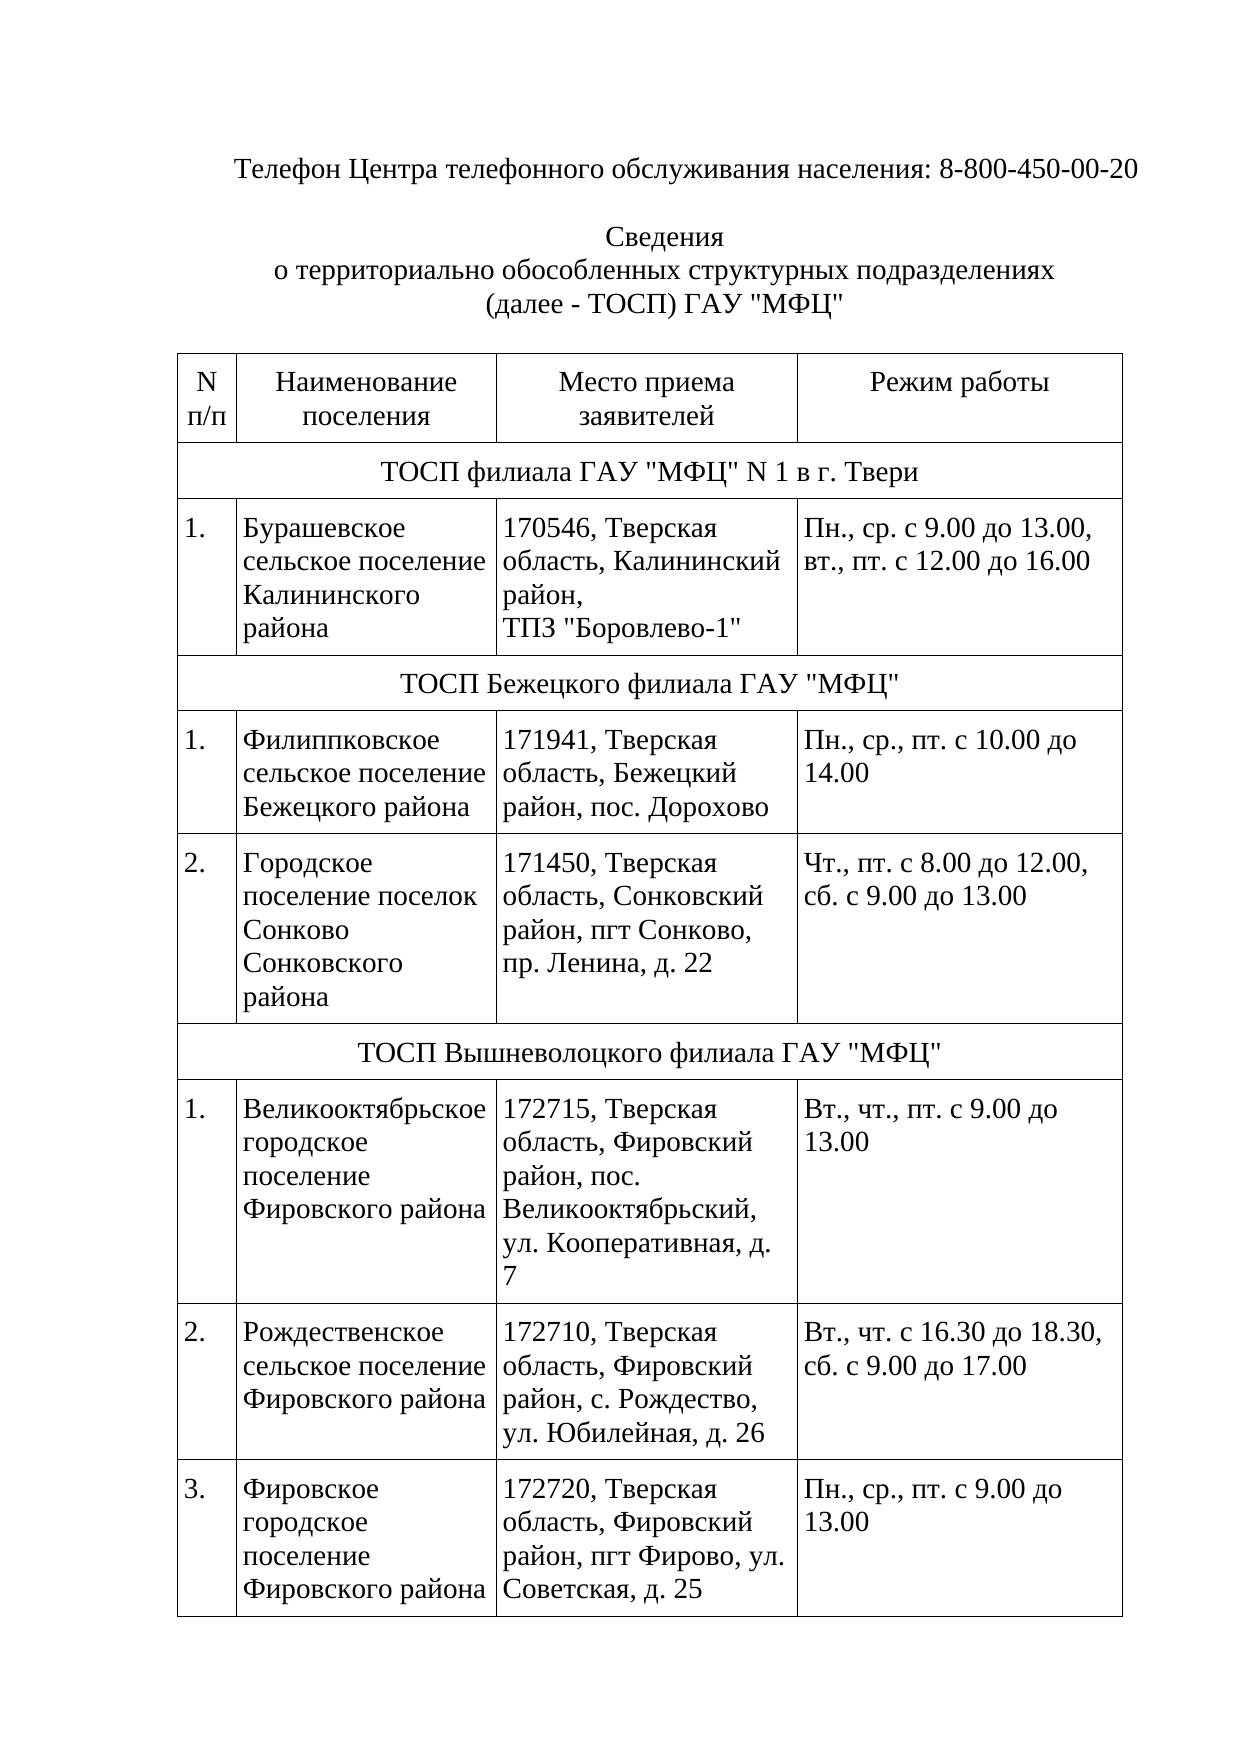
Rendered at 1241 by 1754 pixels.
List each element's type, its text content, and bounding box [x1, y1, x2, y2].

table_cell Фировское городское поселение Фировского района [237, 1460, 496, 1616]
table_cell Чт., пт. с 8.00 до 12.00, сб. с 9.00 до 13.00 [798, 834, 1122, 1023]
table_cell 2. [178, 834, 236, 1023]
table_cell 3. [178, 1460, 236, 1616]
table_cell Пн., ср. с 9.00 до 13.00, вт., пт. с 12.00 до 16.00 [798, 499, 1122, 654]
table_cell 1. [178, 499, 236, 654]
table_cell 1. [178, 1080, 236, 1303]
table_cell 2. [178, 1304, 236, 1459]
table_cell Вт., чт., пт. с 9.00 до 13.00 [798, 1080, 1122, 1303]
table_cell ТОСП филиала ГАУ "МФЦ" N 1 в г. Твери [178, 443, 1122, 498]
text Телефон Центра телефонного обслуживания населения: 8-800-450-00-20 [177, 152, 1152, 185]
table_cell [798, 1460, 1122, 1616]
table_cell 171450, Тверская область, Сонковский район, пгт Сонково, пр. Ленина, д. 22 [497, 834, 797, 1023]
table_cell 172710, Тверская область, Фировский район, с. Рождество, ул. Юбилейная, д. 26 [497, 1304, 797, 1459]
table_cell Бурашевское сельское поселение Калининского района [237, 499, 496, 654]
table_header Режим работы [798, 354, 1122, 442]
text (далее - ТОСП) ГАУ "МФЦ" [177, 286, 1152, 319]
table_cell 172715, Тверская область, Фировский район, пос. Великооктябрьский, ул. Кооперативная, д. 7 [497, 1080, 797, 1303]
table_cell Рождественское сельское поселение Фировского района [237, 1304, 496, 1459]
table_cell 170546, Тверская область, Калининский район, ТПЗ "Боровлево-1" [497, 499, 797, 654]
table_cell ТОСП Вышневолоцкого филиала ГАУ "МФЦ" [178, 1024, 1122, 1079]
table_cell 1. [178, 711, 236, 833]
table_cell ТОСП Бежецкого филиала ГАУ "МФЦ" [178, 656, 1122, 710]
table_cell Пн., ср., пт. с 10.00 до 14.00 [798, 711, 1122, 833]
table_cell Великооктябрьское городское поселение Фировского района [237, 1080, 496, 1303]
table_cell 171941, Тверская область, Бежецкий район, пос. Дорохово [497, 711, 797, 833]
table_header Наименование поселения [237, 354, 496, 442]
table_cell 172720, Тверская область, Фировский район, пгт Фирово, ул. Советская, д. 25 [497, 1460, 797, 1616]
table_header Место приема заявителей [497, 354, 797, 442]
table_cell Городское поселение поселок Сонково Сонковского района [237, 834, 496, 1023]
text Сведения [177, 219, 1152, 252]
table_cell Вт., чт. с 16.30 до 18.30, сб. с 9.00 до 17.00 [798, 1304, 1122, 1459]
table_header N п/п [178, 354, 236, 442]
text о территориально обособленных структурных подразделениях [177, 252, 1152, 286]
table_cell Филиппковское сельское поселение Бежецкого района [237, 711, 496, 833]
